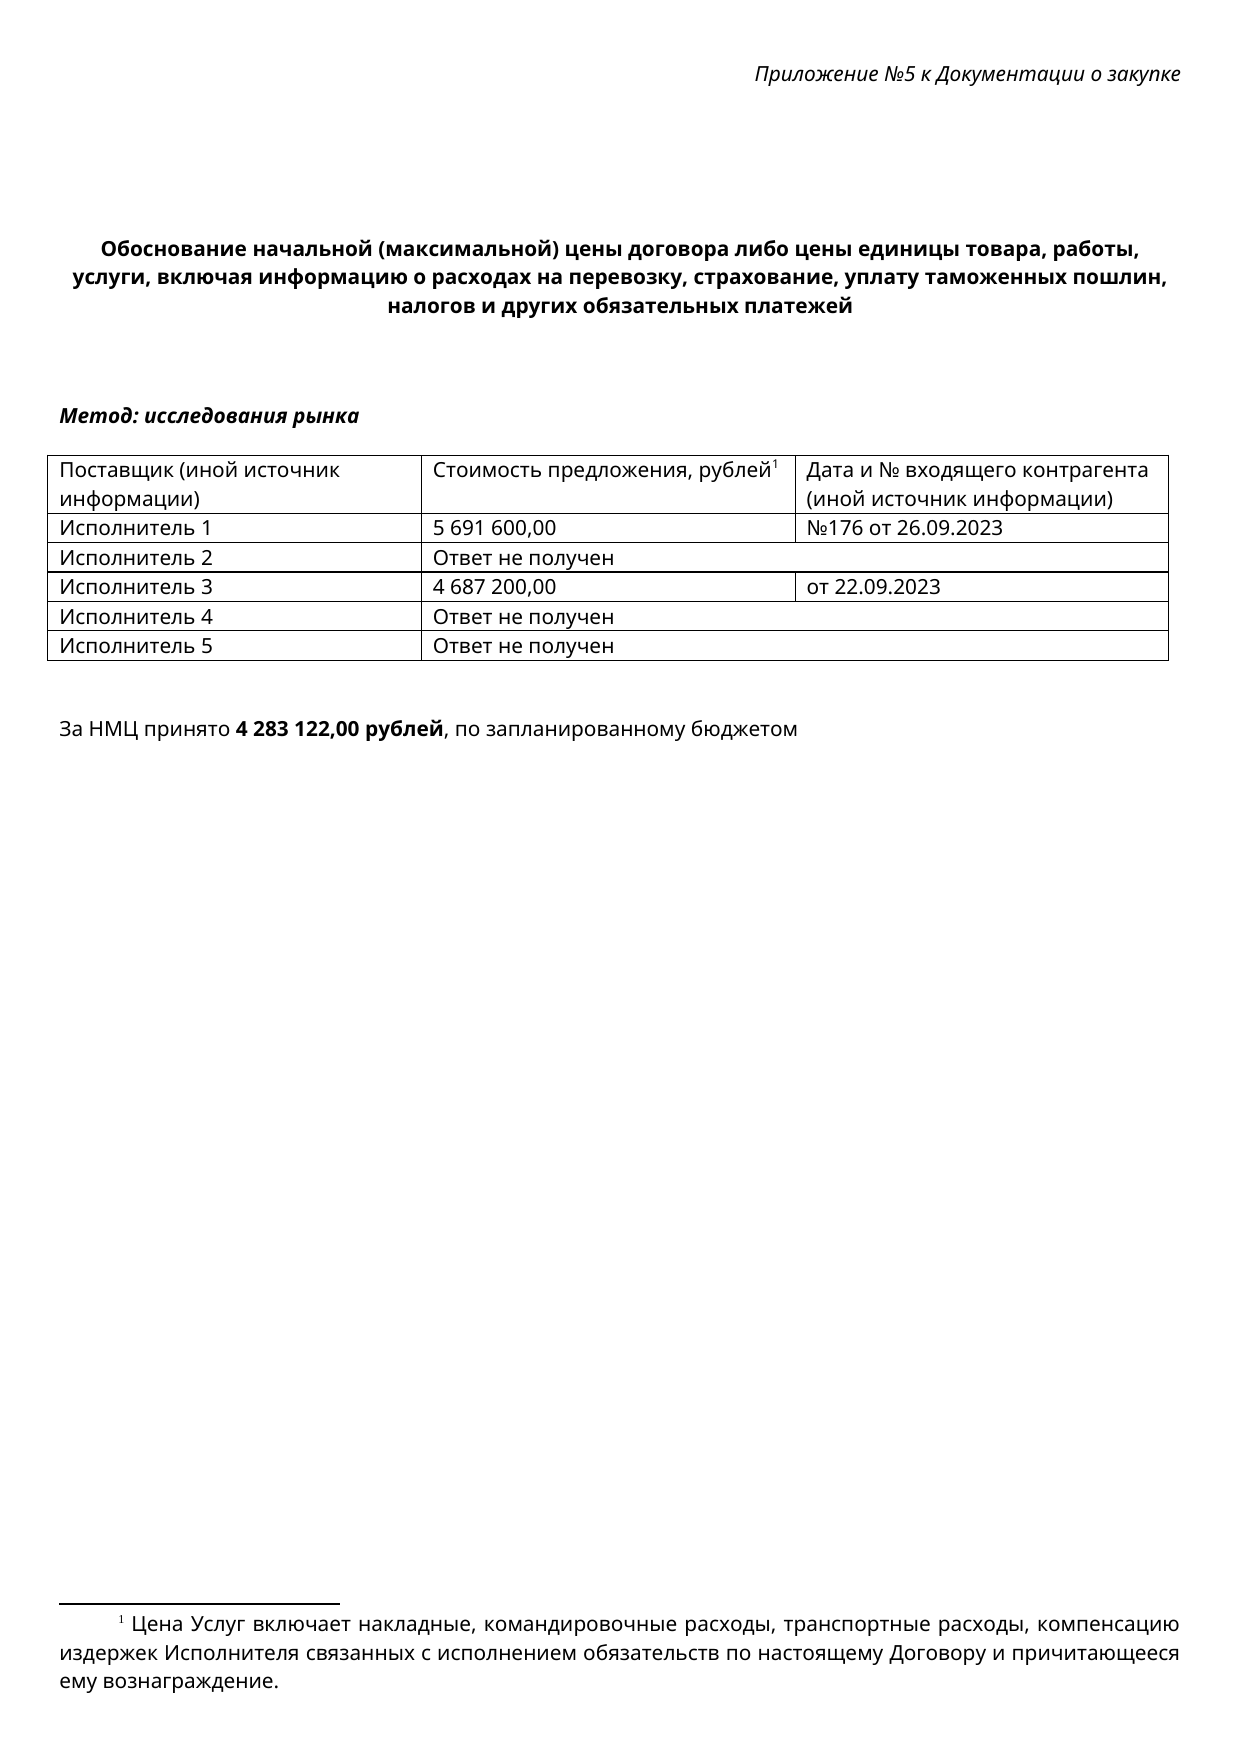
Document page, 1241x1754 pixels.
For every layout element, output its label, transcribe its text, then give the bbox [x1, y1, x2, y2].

table_cell 4 687 200,00 [422, 573, 795, 601]
text За НМЦ принято 4 283 122,00 рублей, по запланированному бюджетом [59, 714, 1181, 743]
table_cell Ответ не получен [422, 631, 1168, 660]
table_header Поставщик (иной источник информации) [48, 456, 421, 512]
list Приложение №5 к Документации о закупке [134, 59, 1181, 87]
text Метод: исследования рынка [59, 401, 1181, 429]
table_cell Ответ не получен [422, 543, 1168, 571]
text Обоснование начальной (максимальной) цены договора либо цены единицы товара, работы, услуги, включая информацию о расходах на перевозку, страхование, уплату таможенных пошлин, налогов и других обязательных платежей [59, 234, 1181, 319]
table_cell Исполнитель 3 [48, 573, 421, 601]
table_cell Исполнитель 2 [48, 543, 421, 571]
table_cell Исполнитель 1 [48, 514, 421, 542]
table_cell от 22.09.2023 [796, 573, 1168, 601]
table_cell 5 691 600,00 [422, 514, 795, 542]
table_header Дата и № входящего контрагента (иной источник информации) [796, 456, 1168, 512]
table_cell Исполнитель 5 [48, 631, 421, 660]
table_cell №176 от 26.09.2023 [796, 514, 1168, 542]
table_cell Ответ не получен [422, 602, 1168, 630]
table_cell Исполнитель 4 [48, 602, 421, 630]
table_header Стоимость предложения, рублей [422, 456, 795, 512]
